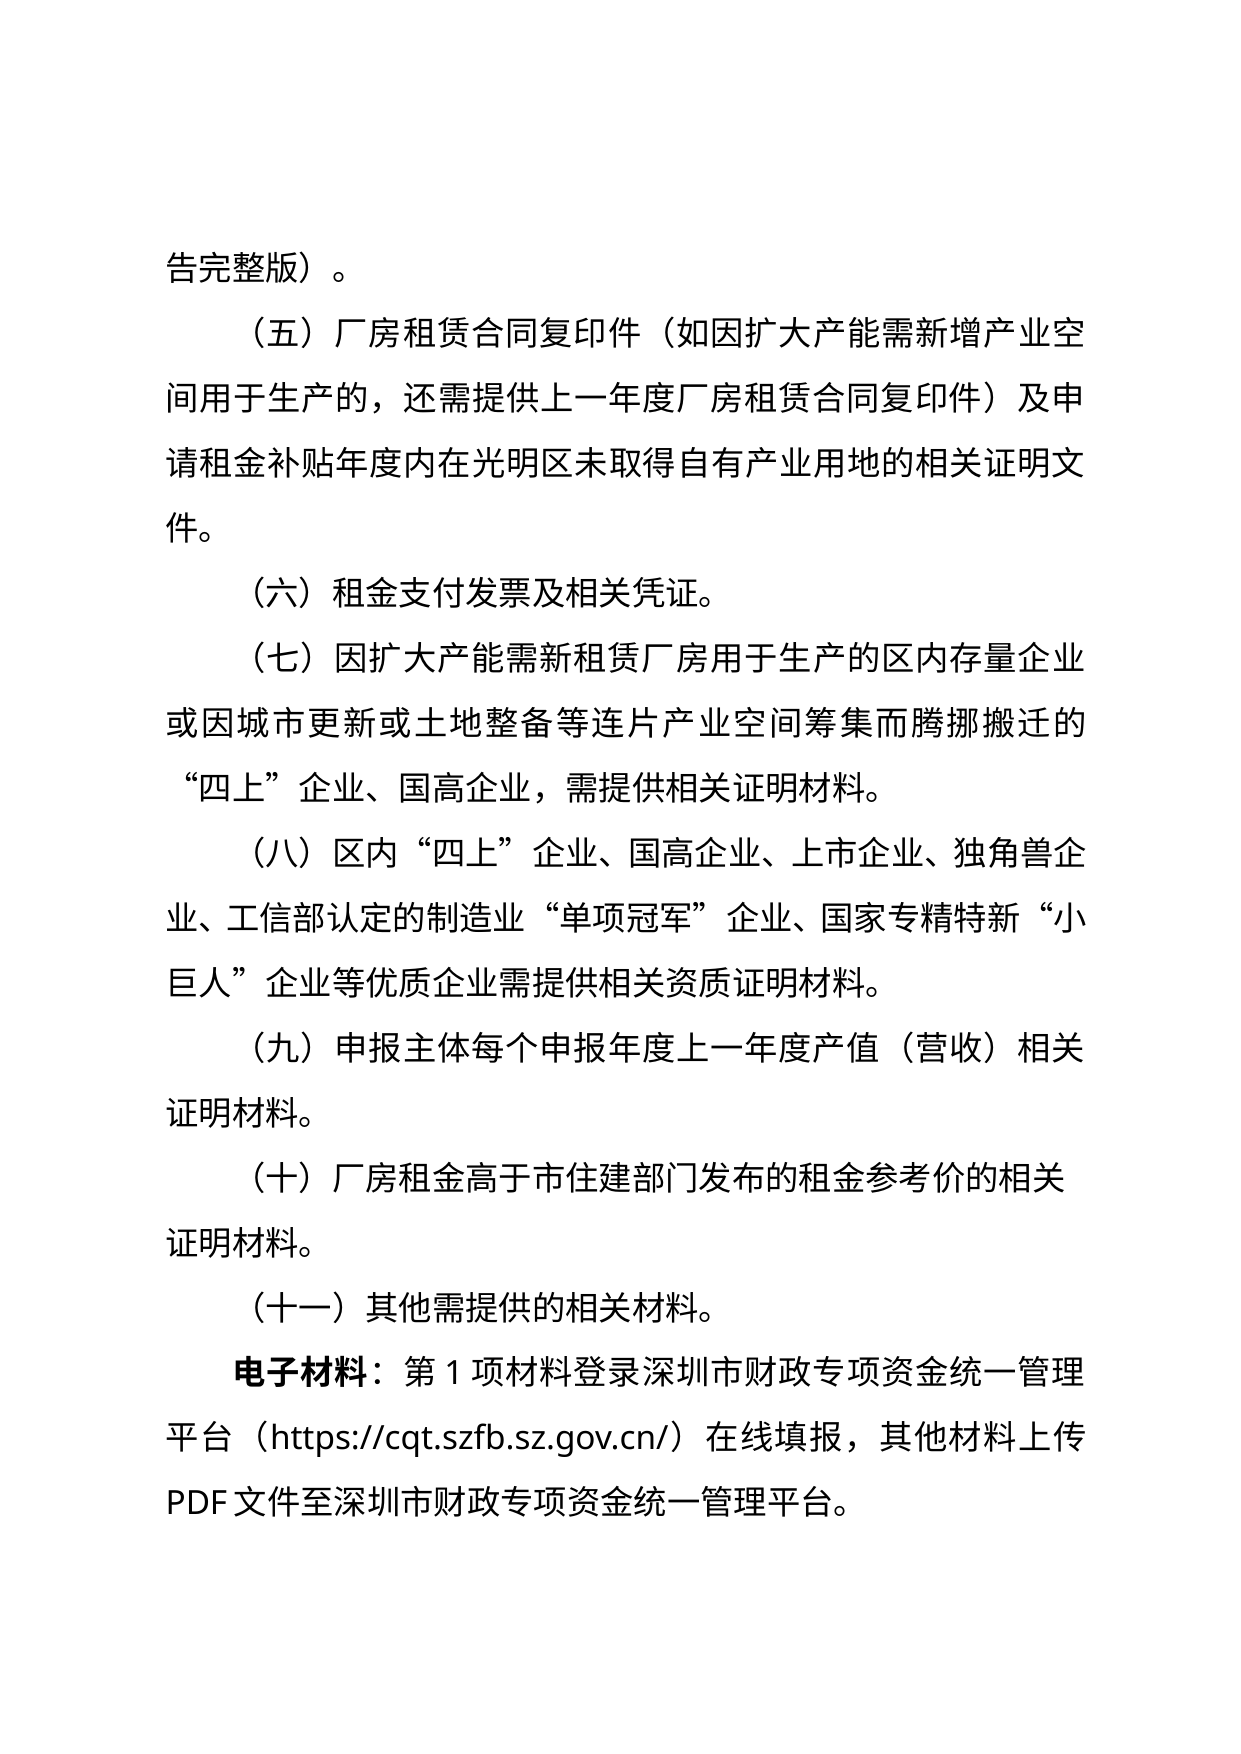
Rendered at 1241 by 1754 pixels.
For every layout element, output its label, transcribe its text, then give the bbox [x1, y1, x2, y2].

list 电子材料：第1项材料登录深圳市财政专项资金统一管理平台（https://cqt.szfb.sz.gov.cn/）在线填报，其他材料上传PDF文件至深圳市财政专项资金统一管理平台。 [165, 1338, 1087, 1533]
list （十一）其他需提供的相关材料。 [165, 1273, 1087, 1338]
list （六）租金支付发票及相关凭证。 [165, 558, 1087, 623]
text （八）区内“四上”企业、国高企业、上市企业、独角兽企业、工信部认定的制造业“单项冠军”企业、国家专精特新“小巨人”企业等优质企业需提供相关资质证明材料。 [165, 818, 1087, 1013]
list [165, 233, 1087, 298]
list （七）因扩大产能需新租赁厂房用于生产的区内存量企业或因城市更新或土地整备等连片产业空间筹集而腾挪搬迁的“四上”企业、国高企业，需提供相关证明材料。 [165, 623, 1087, 818]
text （十）厂房租金高于市住建部门发布的租金参考价的相关证明材料。 [165, 1143, 1087, 1273]
text （九）申报主体每个申报年度上一年度产值（营收）相关证明材料。 [165, 1013, 1087, 1143]
list （五）厂房租赁合同复印件（如因扩大产能需新增产业空间用于生产的，还需提供上一年度厂房租赁合同复印件）及申请租金补贴年度内在光明区未取得自有产业用地的相关证明文件。 [165, 298, 1087, 558]
